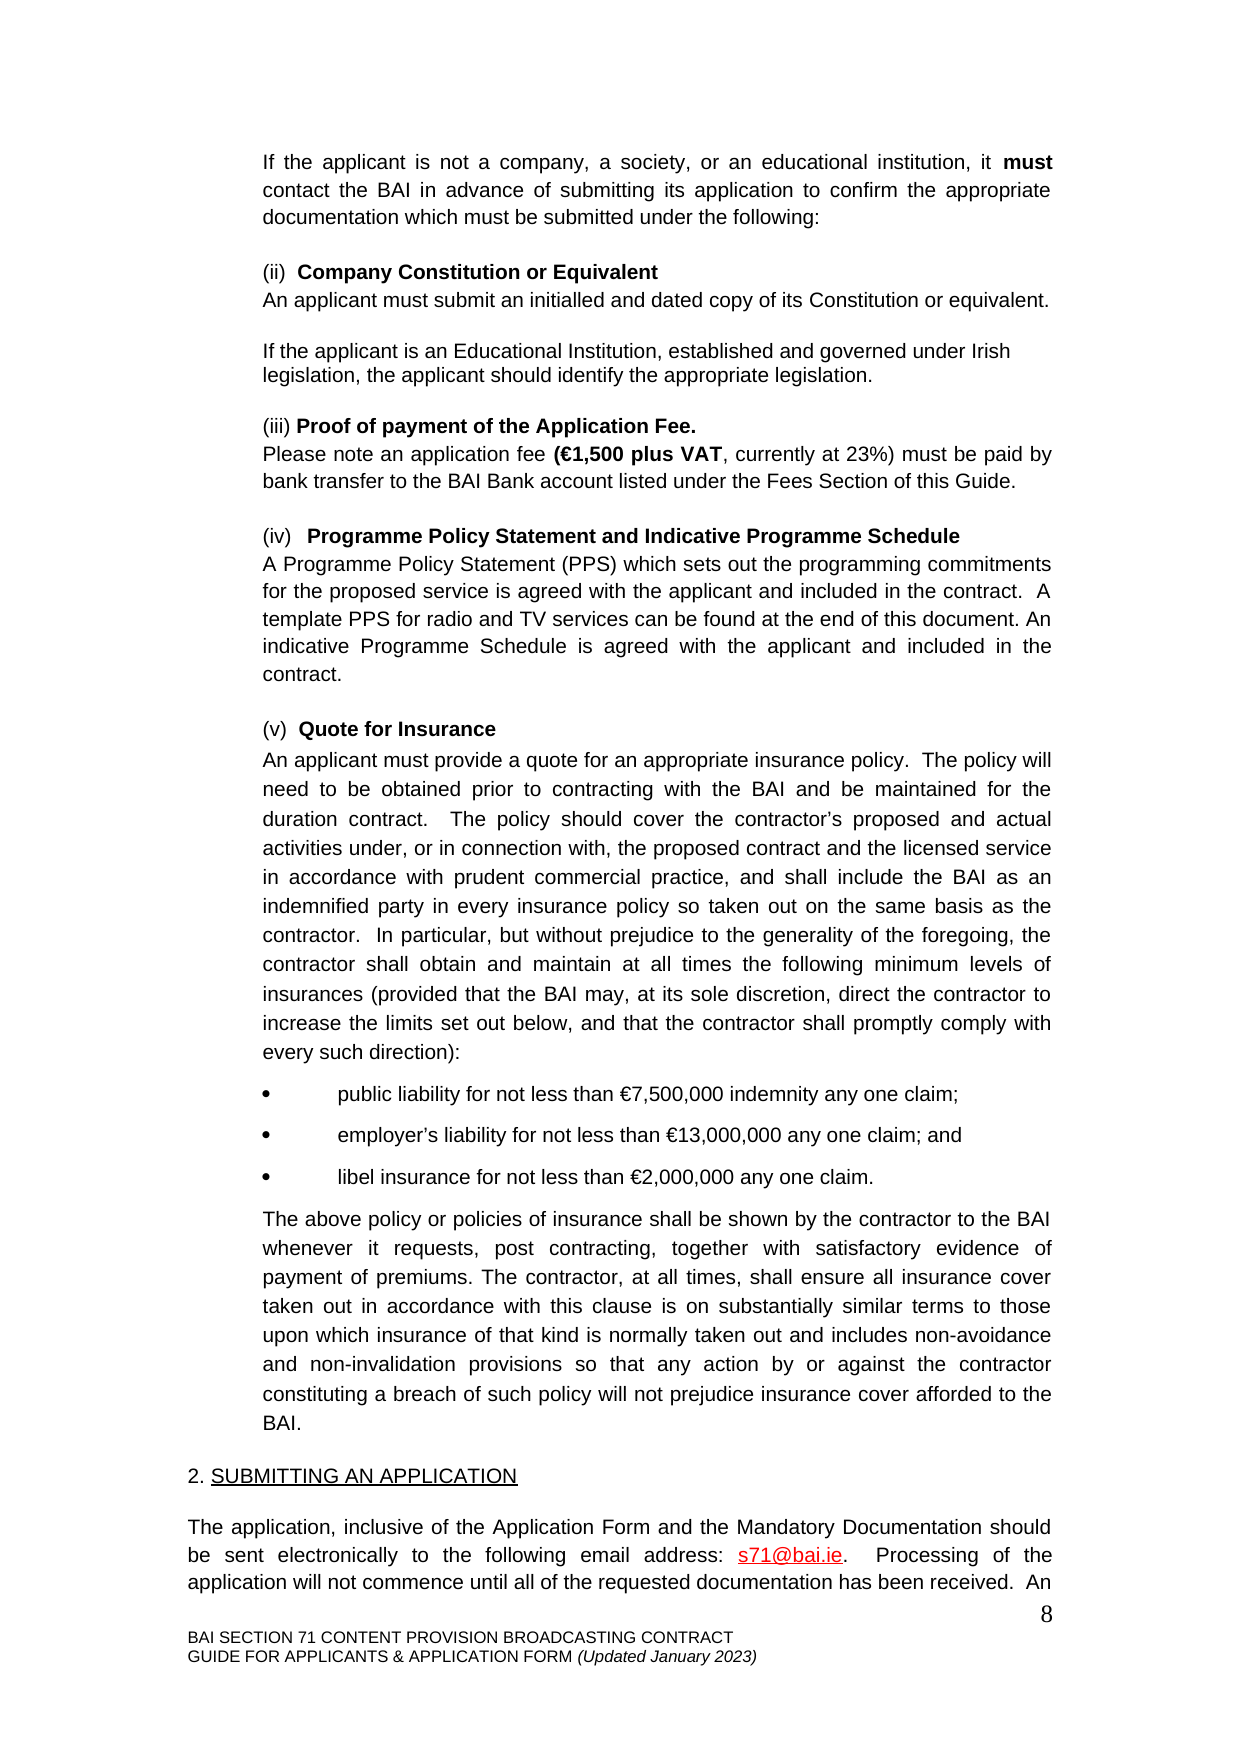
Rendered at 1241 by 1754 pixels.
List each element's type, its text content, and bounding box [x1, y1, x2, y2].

text A Programme Policy Statement (PPS) which sets out the programming commitments for the proposed service is agreed with the applicant and included in the contract. A template PPS for radio and TV services can be found at the end of this document. An indicative Programme Schedule is agreed with the applicant and included in the contract. [262, 552, 1053, 686]
text An applicant must provide a quote for an appropriate insurance policy. The policy will need to be obtained prior to contracting with the BAI and be maintained for the duration contract. The policy should cover the contractor’s proposed and actual activities under, or in connection with, the proposed contract and the licensed service in accordance with prudent commercial practice, and shall include the BAI as an indemnified party in every insurance policy so taken out on the same basis as the contractor. In particular, but without prejudice to the generality of the foregoing, the contractor shall obtain and maintain at all times the following minimum levels of insurances (provided that the BAI may, at its sole discretion, direct the contractor to increase the limits set out below, and that the contractor shall promptly comply with every such direction): [262, 744, 1053, 1065]
text (iii) Proof of payment of the Application Fee. [262, 414, 1053, 438]
text (ii) Company Constitution or Equivalent [262, 260, 1053, 284]
list Programme Policy Statement and Indicative Programme Schedule [262, 524, 1053, 548]
text An applicant must submit an initialled and dated copy of its Constitution or equivalent. [262, 287, 1053, 311]
list public liability for not less than €7,500,000 indemnity any one claim; [262, 1078, 1053, 1107]
text The above policy or policies of insurance shall be shown by the contractor to the BAI whenever it requests, post contracting, together with satisfactory evidence of payment of premiums. The contractor, at all times, shall ensure all insurance cover taken out in accordance with this clause is on substantially similar terms to those upon which insurance of that kind is normally taken out and includes non-avoidance and non-invalidation provisions so that any action by or against the contractor constituting a breach of such policy will not prejudice insurance cover afforded to the BAI. [262, 1203, 1053, 1436]
subtitle 2. SUBMITTING AN APPLICATION [187, 1463, 1053, 1487]
list libel insurance for not less than €2,000,000 any one claim. [262, 1161, 1053, 1190]
text If the applicant is not a company, a society, or an educational institution, it must contact the BAI in advance of submitting its application to confirm the appropriate documentation which must be submitted under the following: [262, 150, 1053, 229]
text If the applicant is an Educational Institution, established and governed under Irish legislation, the applicant should identify the appropriate legislation. [262, 339, 1053, 387]
text Please note an application fee (€1,500 plus VAT, currently at 23%) must be paid by bank transfer to the BAI Bank account listed under the Fees Section of this Guide. [262, 442, 1053, 493]
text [187, 1515, 1053, 1594]
list employer’s liability for not less than €13,000,000 any one claim; and [262, 1119, 1053, 1148]
text (v) Quote for Insurance [262, 717, 1053, 741]
